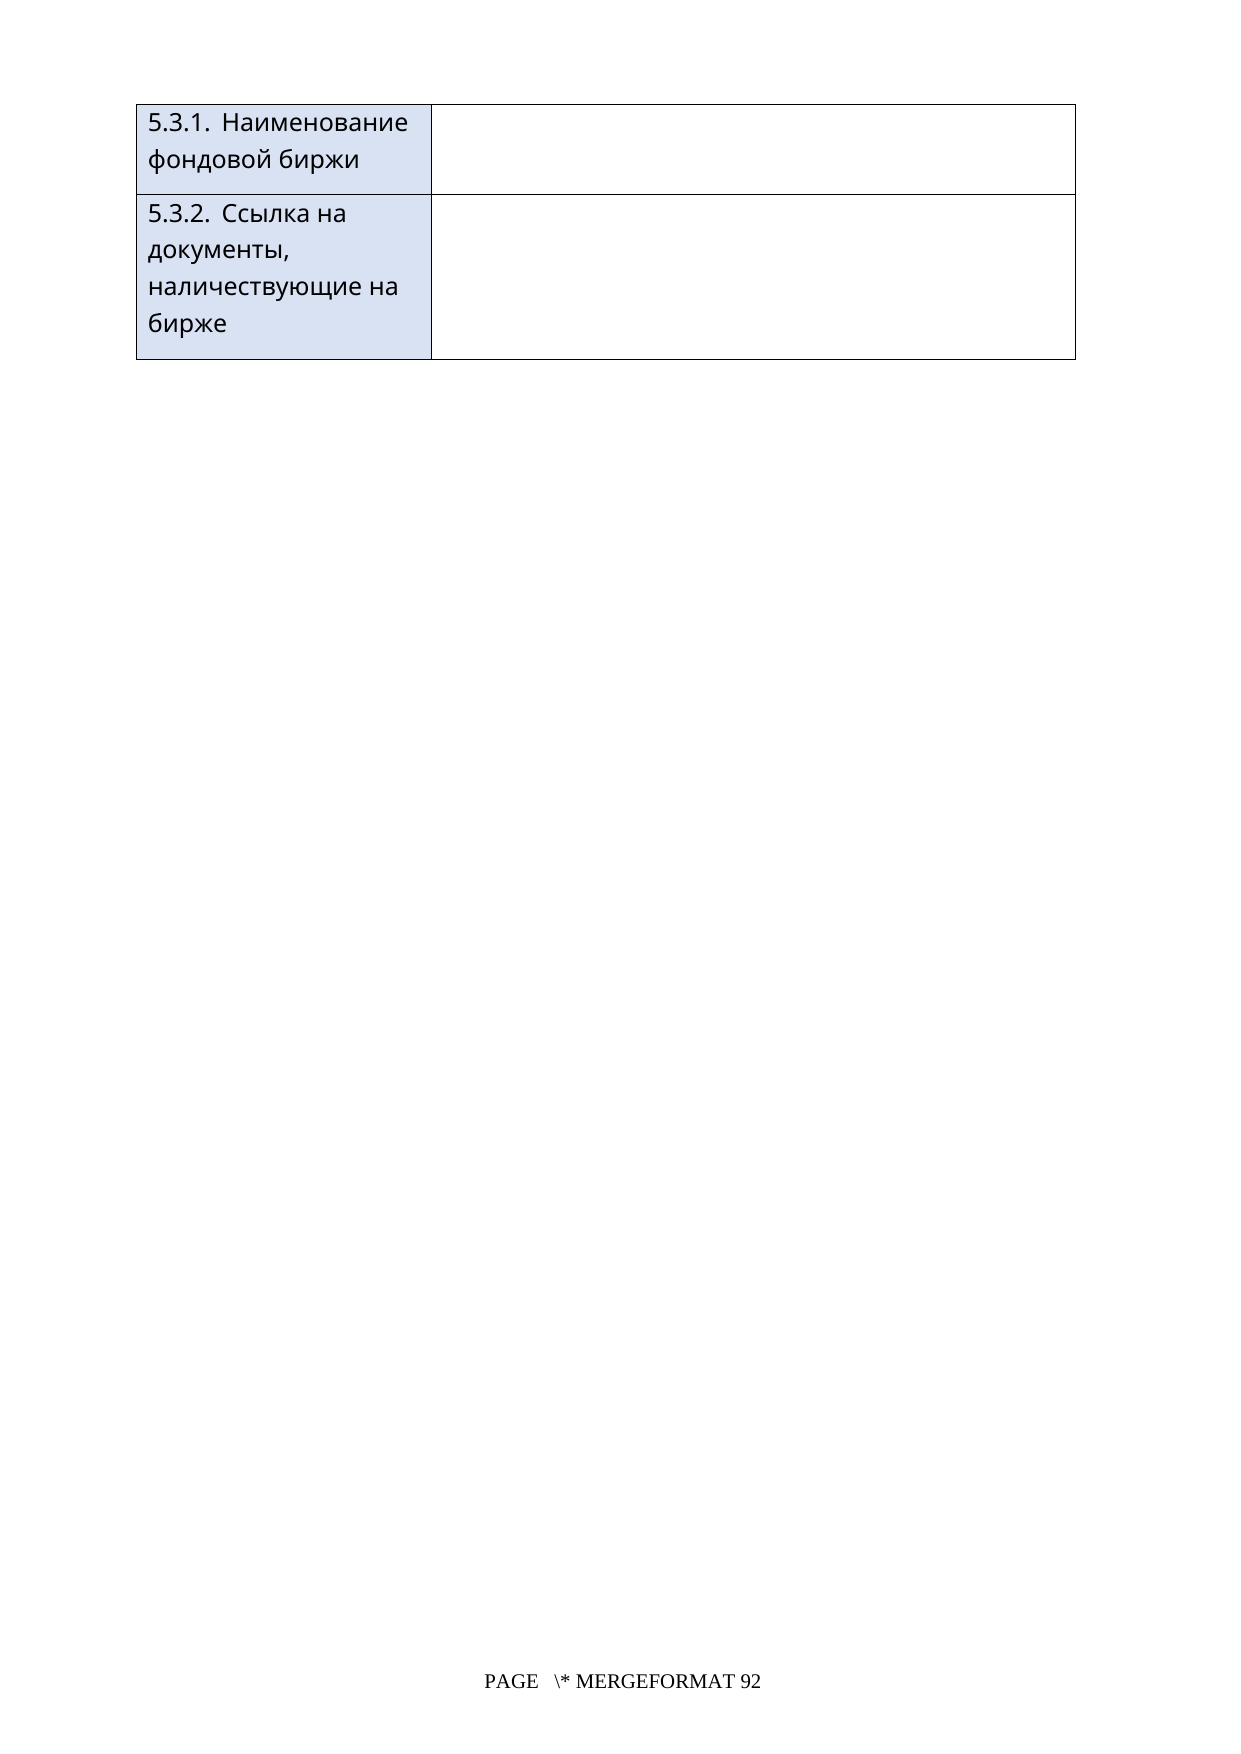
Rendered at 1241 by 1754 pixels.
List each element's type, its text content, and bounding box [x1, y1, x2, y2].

table_cell Ссылка на документы, наличествующие на бирже [137, 195, 431, 359]
table_header [432, 105, 1075, 194]
table_header Наименование фондовой биржи [137, 105, 431, 194]
table_cell [432, 195, 1075, 359]
